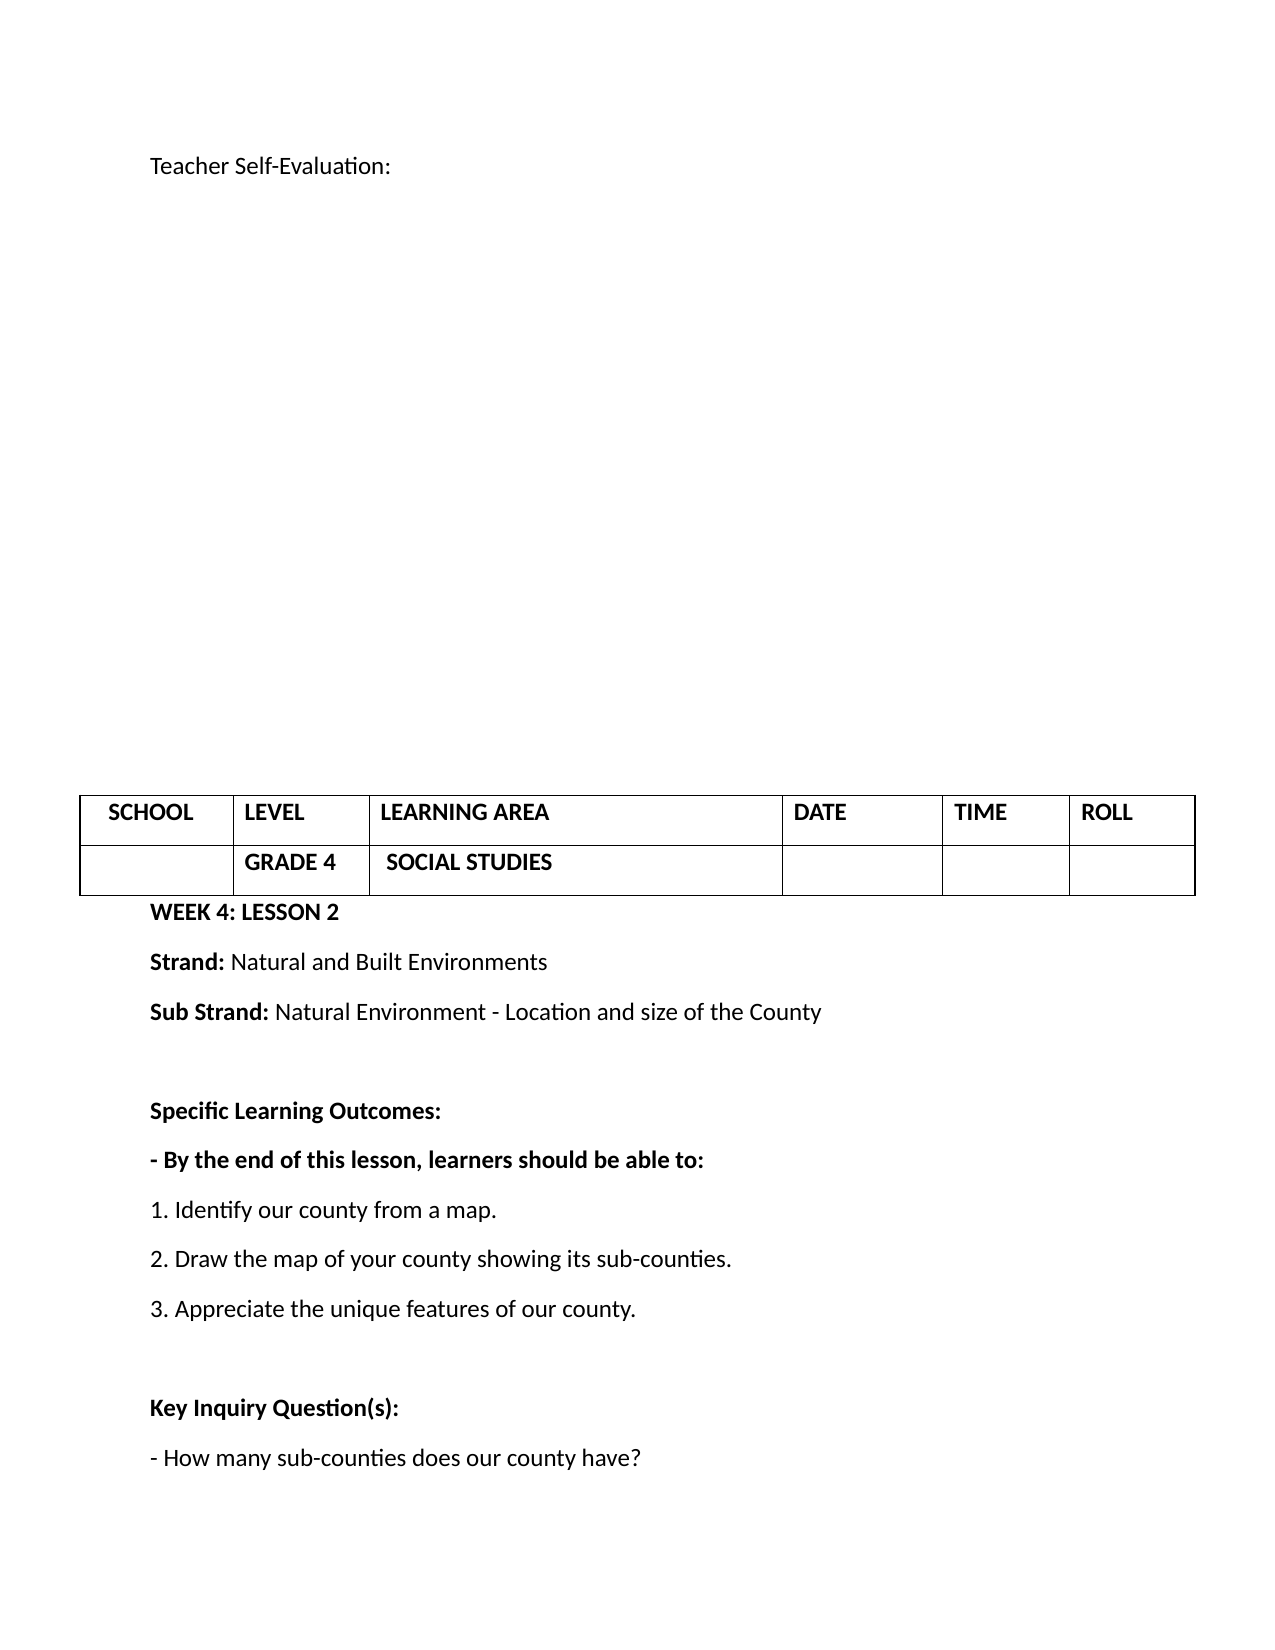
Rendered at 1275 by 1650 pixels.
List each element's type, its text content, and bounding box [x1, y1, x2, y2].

text 2. Draw the map of your county showing its sub-counties. [150, 1243, 1125, 1274]
table_header SCHOOL [81, 796, 233, 845]
text 1. Identify our county from a map. [150, 1194, 1125, 1224]
text Teacher Self-Evaluation: [150, 150, 1125, 181]
text Sub Strand: Natural Environment - Location and size of the County [150, 996, 1125, 1026]
text - How many sub-counties does our county have? [150, 1442, 1125, 1472]
table_header ROLL [1070, 796, 1194, 845]
table_header LEARNING AREA [370, 796, 782, 845]
table_header TIME [943, 796, 1069, 845]
text Specific Learning Outcomes: [150, 1095, 1125, 1125]
text 3. Appreciate the unique features of our county. [150, 1293, 1125, 1324]
table_cell [1070, 846, 1194, 895]
text - By the end of this lesson, learners should be able to: [150, 1144, 1125, 1175]
text Key Inquiry Question(s): [150, 1392, 1125, 1423]
table_header DATE [783, 796, 942, 845]
table_cell SOCIAL STUDIES [370, 846, 782, 895]
table_cell [783, 846, 942, 895]
table_cell [943, 846, 1069, 895]
text Strand: Natural and Built Environments [150, 946, 1125, 977]
table_header LEVEL [234, 796, 369, 845]
text WEEK 4: LESSON 2 [150, 896, 1125, 927]
table_cell [81, 846, 233, 895]
table_cell GRADE 4 [234, 846, 369, 895]
